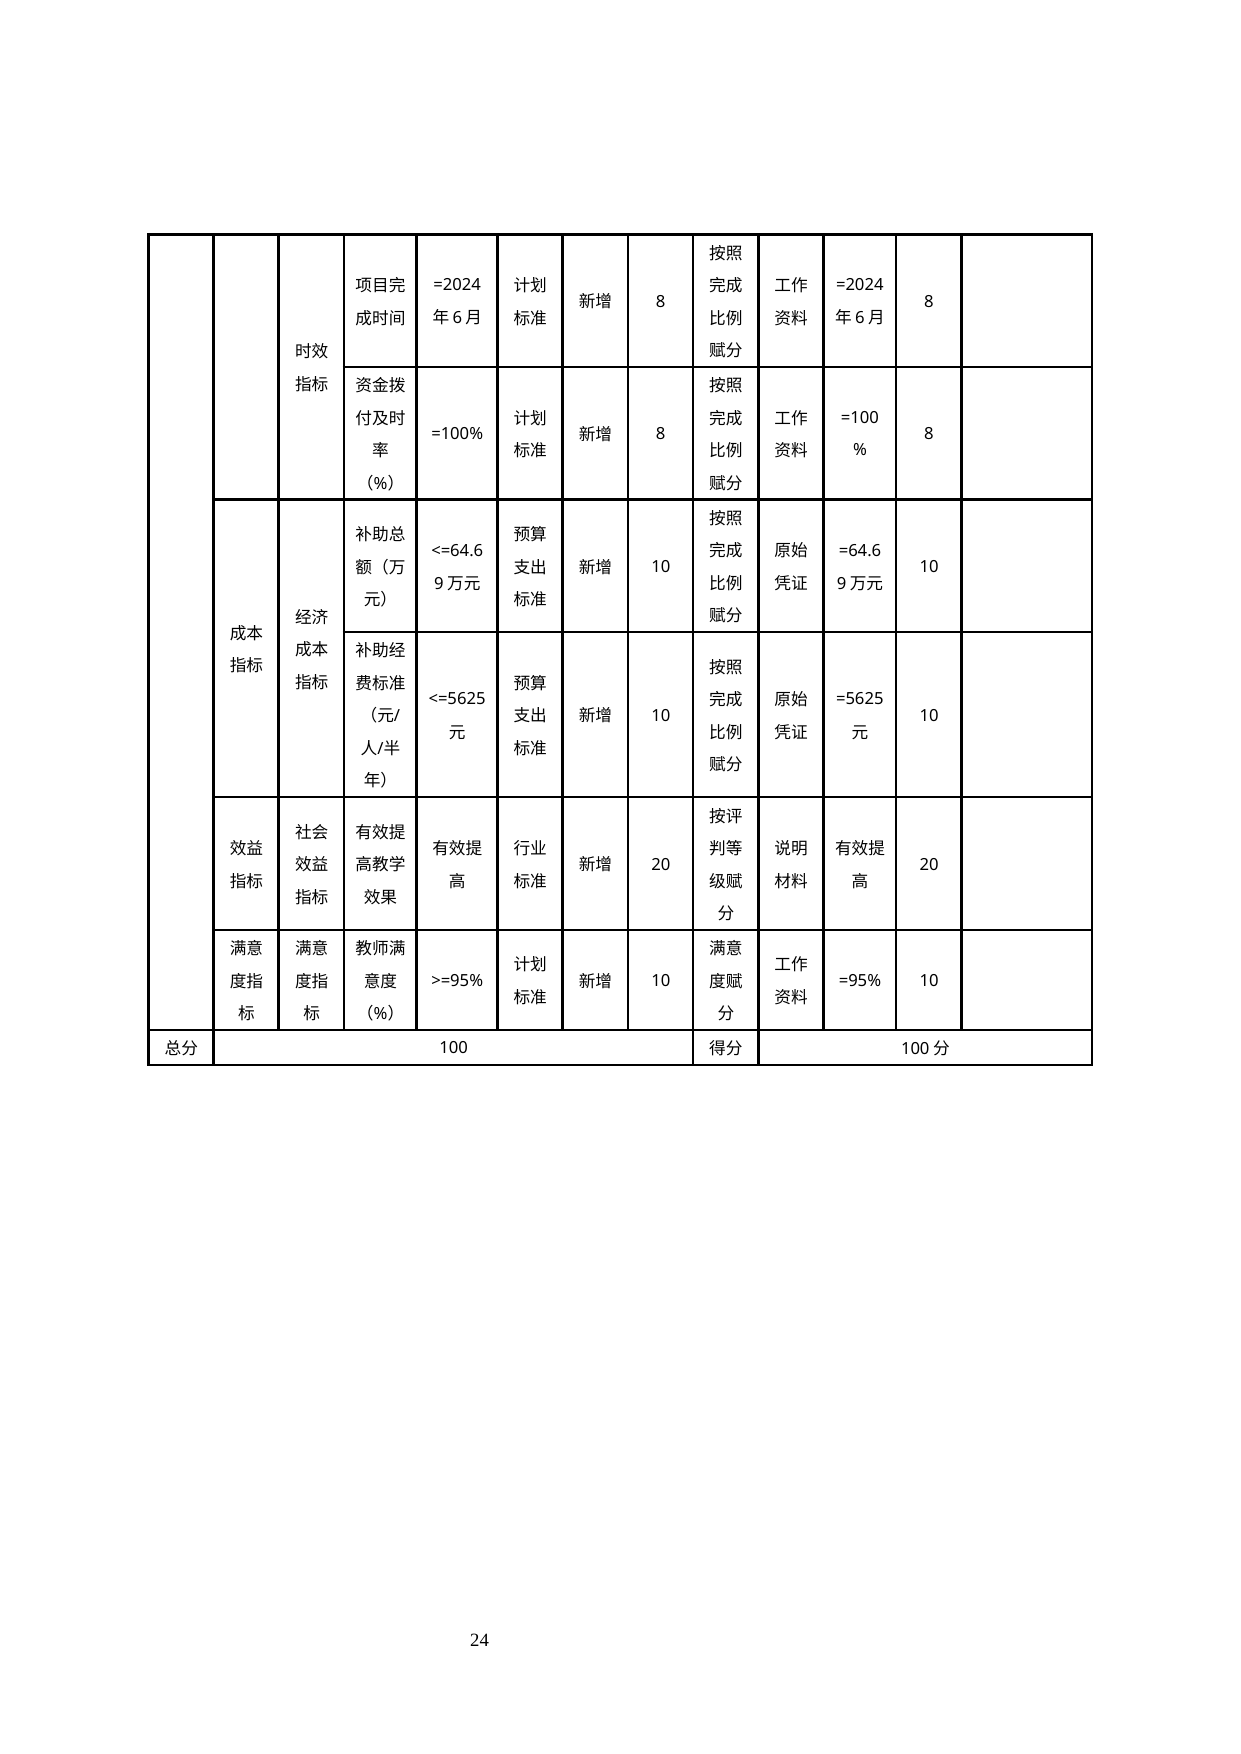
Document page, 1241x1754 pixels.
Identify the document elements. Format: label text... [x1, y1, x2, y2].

table_cell 8 [897, 368, 960, 498]
table_cell 社会效益指标 [280, 798, 343, 928]
table_cell 新增 [564, 368, 627, 498]
table_cell 效益指标 [215, 798, 277, 928]
table_cell =2024年6月 [418, 236, 496, 366]
table_cell 原始凭证 [760, 501, 822, 631]
table_cell 有效提高 [825, 798, 895, 928]
table_cell =100% [418, 368, 496, 498]
table_cell 计划标准 [499, 236, 561, 366]
table_cell =100% [825, 368, 895, 498]
table_cell [963, 798, 1091, 928]
table_cell 8 [629, 368, 692, 498]
table_cell 10 [897, 633, 960, 796]
table_cell 预算支出标准 [499, 501, 561, 631]
table_cell [963, 633, 1091, 796]
table_cell 工作资料 [760, 368, 822, 498]
table_cell 新增 [564, 633, 627, 796]
table_cell 项目完成时间 [345, 236, 415, 366]
table_cell 总分 [150, 1031, 212, 1064]
table_cell 教师满意度（%） [345, 931, 415, 1028]
table_cell 满意度指标 [280, 931, 343, 1028]
table_cell =95% [825, 931, 895, 1028]
table_cell 工作资料 [760, 236, 822, 366]
table_cell 有效提高 [418, 798, 496, 928]
table_cell 按照完成比例赋分 [694, 236, 757, 366]
table_cell 计划标准 [499, 931, 561, 1028]
table_cell 10 [897, 501, 960, 631]
table_cell 有效提高教学效果 [345, 798, 415, 928]
table_cell 新增 [564, 798, 627, 928]
table_cell 按照完成比例赋分 [694, 368, 757, 498]
table_cell 资金拨付及时率（%） [345, 368, 415, 498]
table_cell 新增 [564, 931, 627, 1028]
table_cell =5625元 [825, 633, 895, 796]
table_cell 工作资料 [760, 931, 822, 1028]
table_cell 成本指标 [215, 501, 277, 796]
table_cell 补助经费标准（元/人/半年） [345, 633, 415, 796]
table_cell 时效指标 [280, 236, 343, 498]
table_cell <=64.69万元 [418, 501, 496, 631]
table_cell 满意度赋分 [694, 931, 757, 1028]
table_cell 8 [629, 236, 692, 366]
table_cell 按照完成比例赋分 [694, 633, 757, 796]
table_cell 10 [629, 633, 692, 796]
table_cell 按照完成比例赋分 [694, 501, 757, 631]
table_cell 预算支出标准 [499, 633, 561, 796]
table_cell [963, 368, 1091, 498]
table_cell 说明材料 [760, 798, 822, 928]
table_cell [963, 501, 1091, 631]
table_cell 按评判等级赋分 [694, 798, 757, 928]
table_cell 满意度指标 [215, 931, 277, 1028]
table_cell 100分 [760, 1031, 1091, 1064]
table_cell 100 [215, 1031, 692, 1064]
table_cell 新增 [564, 236, 627, 366]
table_cell 得分 [694, 1031, 757, 1064]
table_cell 10 [629, 501, 692, 631]
table_cell [963, 236, 1091, 366]
table_cell <=5625元 [418, 633, 496, 796]
table_cell 计划标准 [499, 368, 561, 498]
table_cell 经济成本指标 [280, 501, 343, 796]
table_cell 新增 [564, 501, 627, 631]
table_cell 行业标准 [499, 798, 561, 928]
table_cell 10 [629, 931, 692, 1028]
table_cell 8 [897, 236, 960, 366]
table_cell [963, 931, 1091, 1028]
table_cell 补助总额（万元） [345, 501, 415, 631]
table_cell =64.69万元 [825, 501, 895, 631]
table_cell 10 [897, 931, 960, 1028]
table_cell 原始凭证 [760, 633, 822, 796]
table_cell 20 [629, 798, 692, 928]
table_cell 20 [897, 798, 960, 928]
table_cell =2024年6月 [825, 236, 895, 366]
table_cell >=95% [418, 931, 496, 1028]
